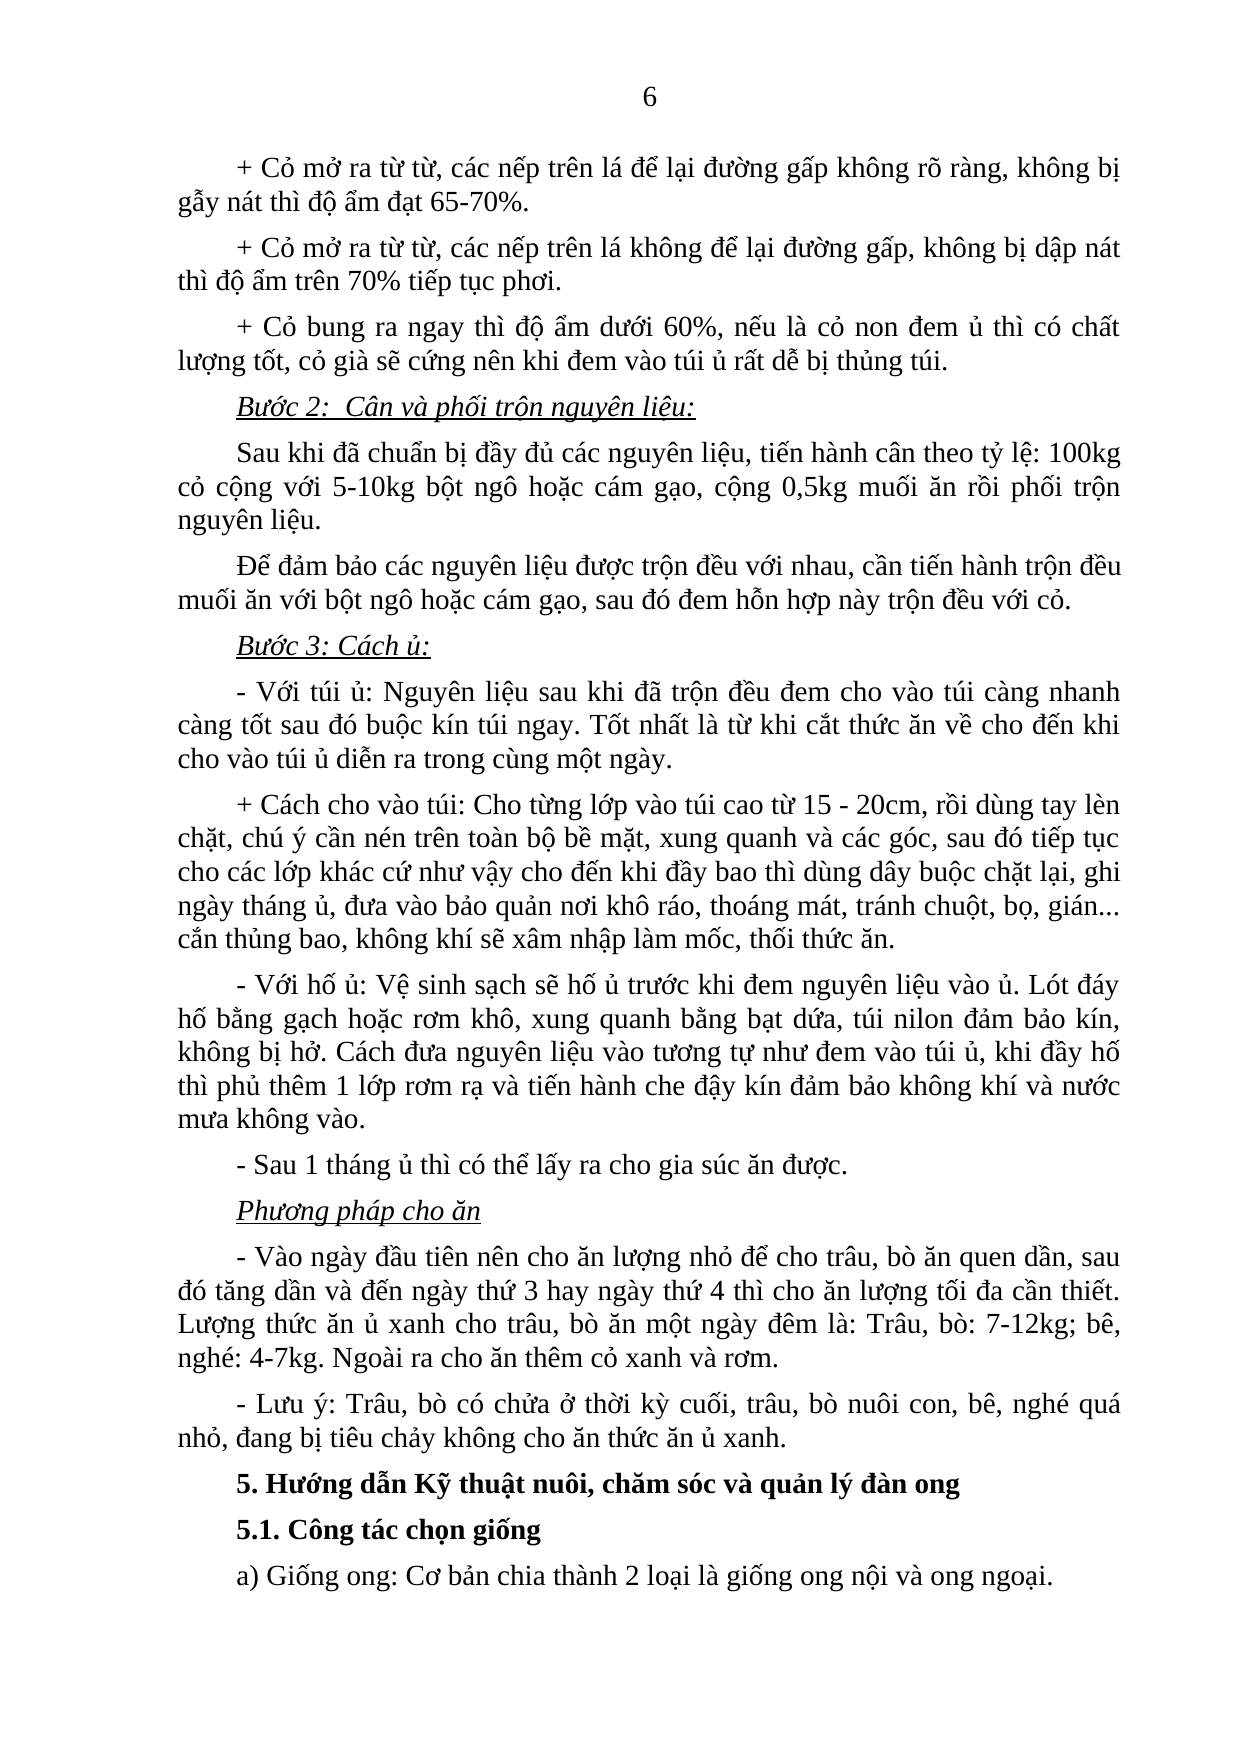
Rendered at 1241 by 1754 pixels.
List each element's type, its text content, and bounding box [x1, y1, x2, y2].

text + Cỏ mở ra từ từ, các nếp trên lá để lại đường gấp không rõ ràng, không bị gẫy nát thì độ ẩm đạt 65-70%. [177, 150, 1122, 217]
text - Sau 1 tháng ủ thì có thể lấy ra cho gia súc ăn được. [177, 1147, 1122, 1181]
text + Cỏ mở ra từ từ, các nếp trên lá không để lại đường gấp, không bị dập nát thì độ ẩm trên 70% tiếp tục phơi. [177, 230, 1122, 297]
text - Với túi ủ: Nguyên liệu sau khi đã trộn đều đem cho vào túi càng nhanh càng tốt sau đó buộc kín túi ngay. Tốt nhất là từ khi cắt thức ăn về cho đến khi cho vào túi ủ diễn ra trong cùng một ngày. [177, 674, 1122, 774]
text 5.1. Công tác chọn giống [177, 1512, 1122, 1545]
text 5. Hướng dẫn Kỹ thuật nuôi, chăm sóc và quản lý đàn ong [177, 1466, 1122, 1499]
text - Vào ngày đầu tiên nên cho ăn lượng nhỏ để cho trâu, bò ăn quen dần, sau đó tăng dần và đến ngày thứ 3 hay ngày thứ 4 thì cho ăn lượng tối đa cần thiết. Lượng thức ăn ủ xanh cho trâu, bò ăn một ngày đêm là: Trâu, bò: 7-12kg; bê, nghé: 4-7kg. Ngoài ra cho ăn thêm cỏ xanh và rơm. [177, 1239, 1122, 1374]
text + Cỏ bung ra ngay thì độ ẩm dưới 60%, nếu là cỏ non đem ủ thì có chất lượng tốt, cỏ già sẽ cứng nên khi đem vào túi ủ rất dễ bị thủng túi. [177, 309, 1122, 377]
text Bước 3: Cách ủ: [177, 628, 1122, 661]
text - Với hố ủ: Vệ sinh sạch sẽ hố ủ trước khi đem nguyên liệu vào ủ. Lót đáy hố bằng gạch hoặc rơm khô, xung quanh bằng bạt dứa, túi nilon đảm bảo kín, không bị hở. Cách đưa nguyên liệu vào tương tự như đem vào túi ủ, khi đầy hố thì phủ thêm 1 lớp rơm rạ và tiến hành che đậy kín đảm bảo không khí và nước mưa không vào. [177, 967, 1122, 1135]
text + Cách cho vào túi: Cho từng lớp vào túi cao từ 15 - 20cm, rồi dùng tay lèn chặt, chú ý cần nén trên toàn bộ bề mặt, xung quanh và các góc, sau đó tiếp tục cho các lớp khác cứ như vậy cho đến khi đầy bao thì dùng dây buộc chặt lại, ghi ngày tháng ủ, đưa vào bảo quản nơi khô ráo, thoáng mát, tránh chuột, bọ, gián... cắn thủng bao, không khí sẽ xâm nhập làm mốc, thối thức ăn. [177, 787, 1122, 955]
text - Lưu ý: Trâu, bò có chửa ở thời kỳ cuối, trâu, bò nuôi con, bê, nghé quá nhỏ, đang bị tiêu chảy không cho ăn thức ăn ủ xanh. [177, 1386, 1122, 1453]
text Để đảm bảo các nguyên liệu được trộn đều với nhau, cần tiến hành trộn đều muối ăn với bột ngô hoặc cám gạo, sau đó đem hỗn hợp này trộn đều với cỏ. [177, 548, 1122, 615]
text a) Giống ong: Cơ bản chia thành 2 loại là giống ong nội và ong ngoại. [177, 1558, 1122, 1591]
text Sau khi đã chuẩn bị đầy đủ các nguyên liệu, tiến hành cân theo tỷ lệ: 100kg cỏ cộng với 5-10kg bột ngô hoặc cám gạo, cộng 0,5kg muối ăn rồi phối trộn nguyên liệu. [177, 435, 1122, 536]
text Bước 2: Cân và phối trộn nguyên liệu: [177, 389, 1122, 423]
text Phương pháp cho ăn [177, 1193, 1122, 1227]
